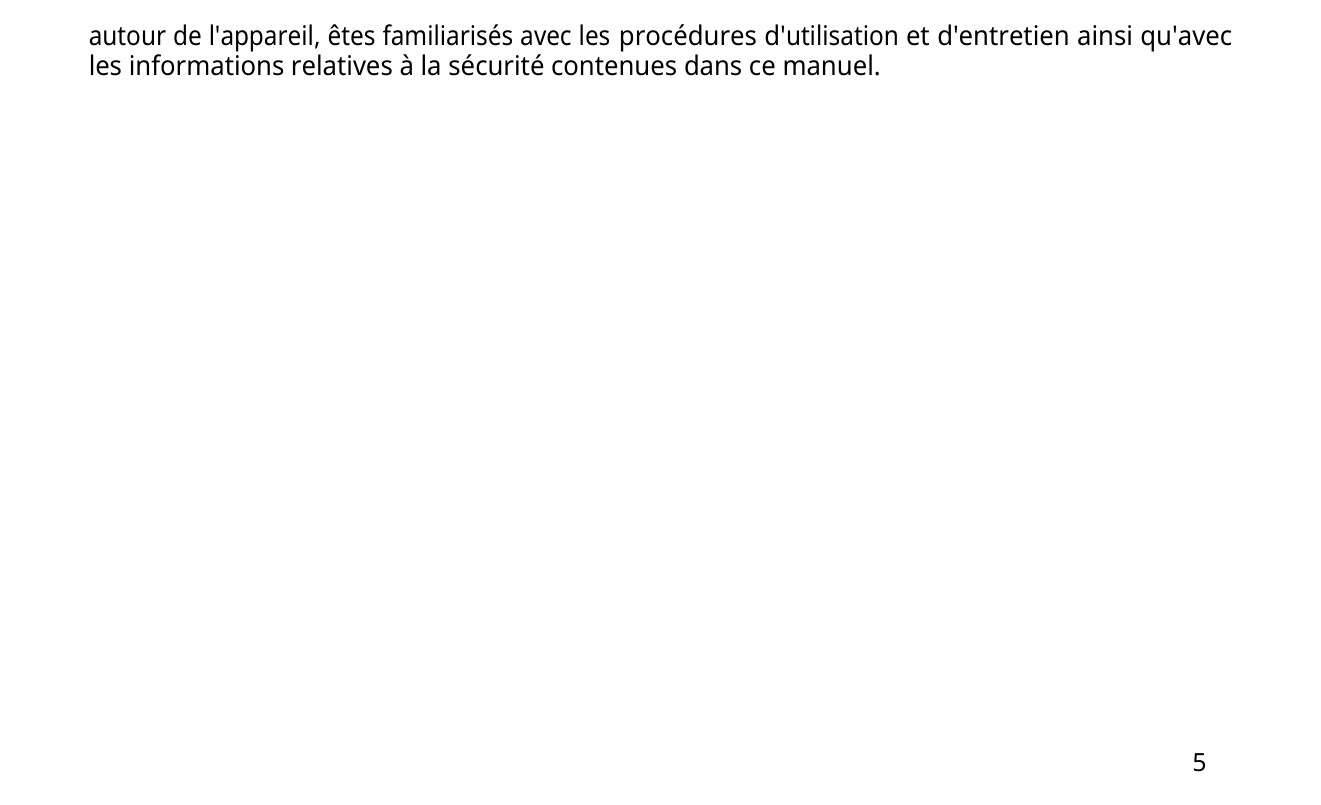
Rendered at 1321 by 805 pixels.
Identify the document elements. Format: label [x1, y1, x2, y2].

text [88, 21, 1233, 83]
